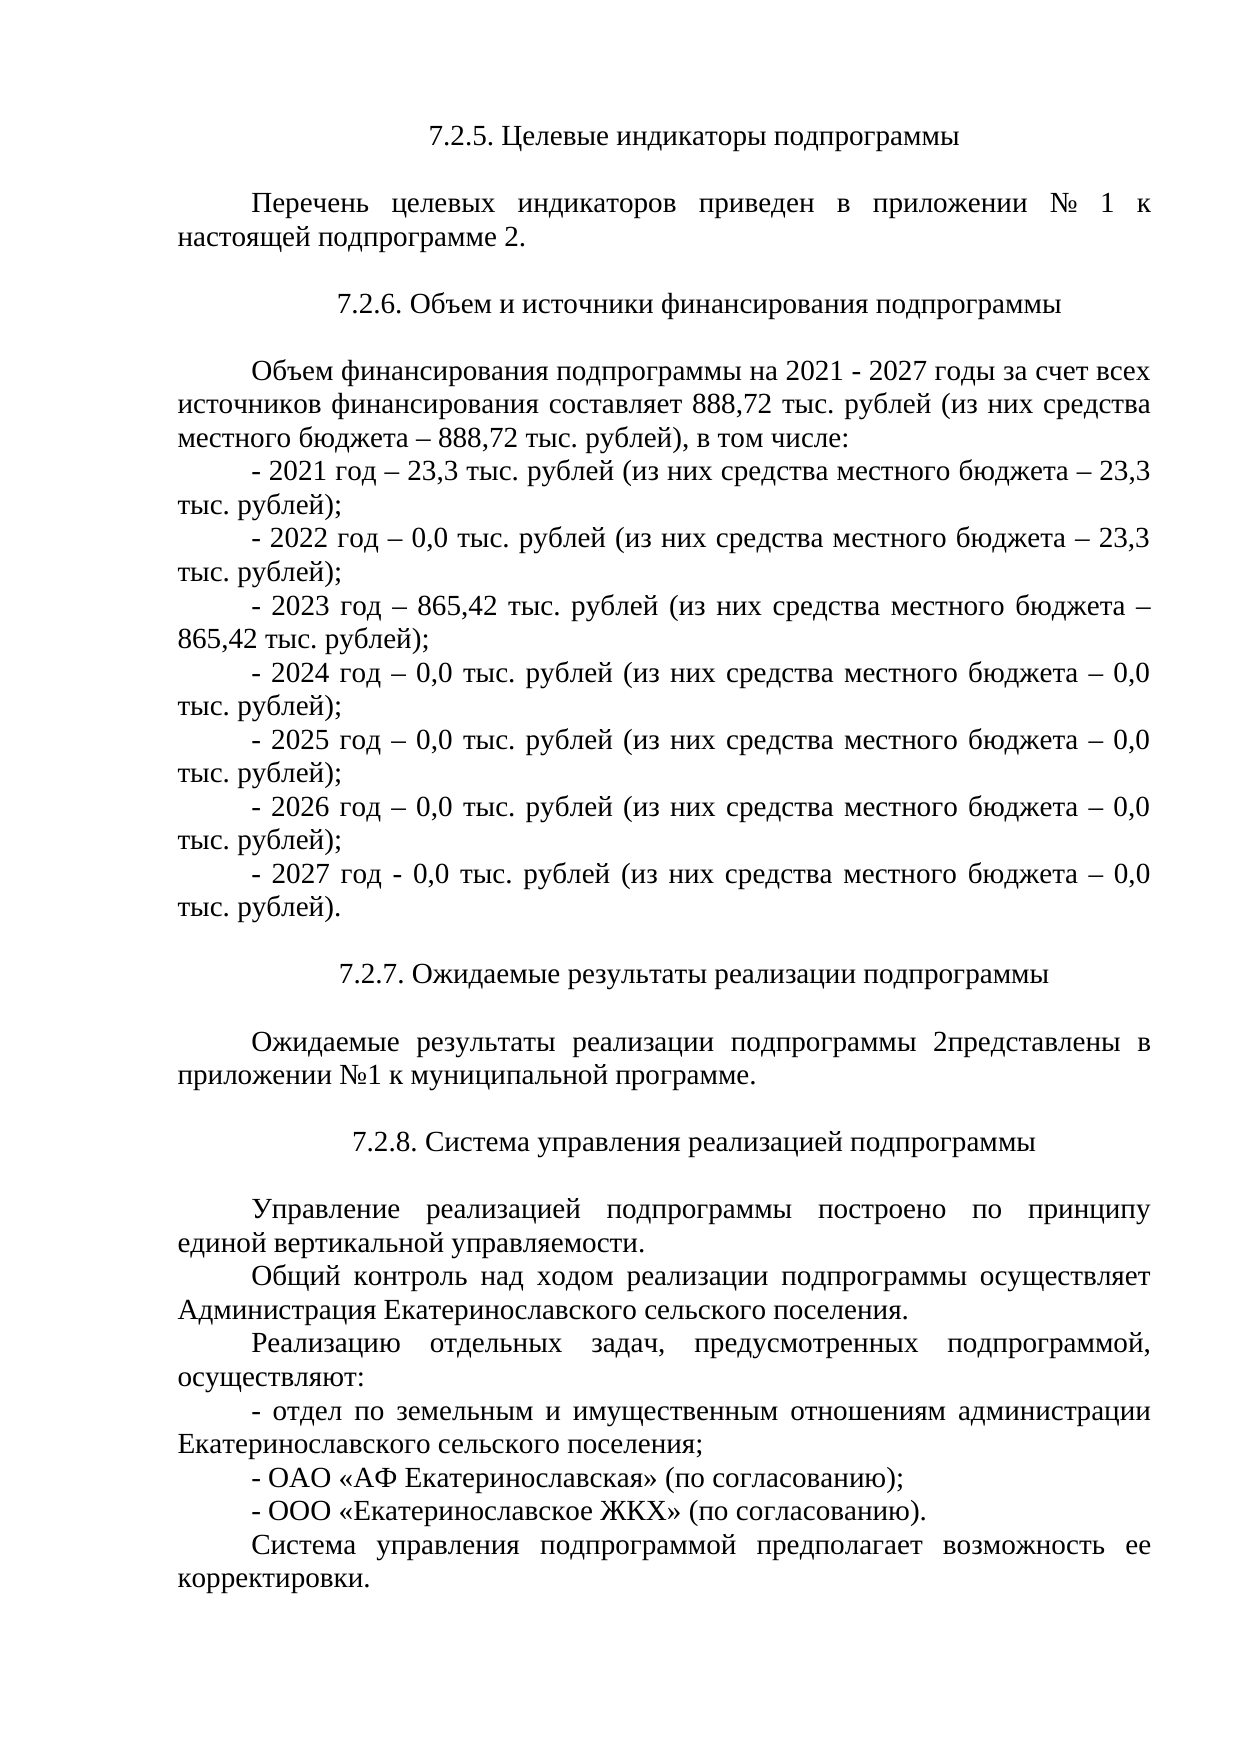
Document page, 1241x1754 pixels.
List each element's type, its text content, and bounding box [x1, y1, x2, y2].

text - 2023 год – 865,42 тыс. рублей (из них средства местного бюджета – 865,42 тыс. рублей); [177, 588, 1152, 655]
text - 2024 год – 0,0 тыс. рублей (из них средства местного бюджета – 0,0 тыс. рублей); [177, 655, 1152, 722]
text - ООО «Екатеринославское ЖКХ» (по согласованию). [177, 1493, 1152, 1527]
text - ОАО «АФ Екатеринославская» (по согласованию); [177, 1460, 1152, 1493]
text Реализацию отдельных задач, предусмотренных подпрограммой, осуществляют: [177, 1326, 1152, 1393]
text - 2025 год – 0,0 тыс. рублей (из них средства местного бюджета – 0,0 тыс. рублей); [177, 722, 1152, 789]
text Общий контроль над ходом реализации подпрограммы осуществляет Администрация Екатеринославского сельского поселения. [177, 1258, 1152, 1326]
text Ожидаемые результаты реализации подпрограммы 2представлены в приложении №1 к муниципальной программе. [177, 1024, 1152, 1091]
text - 2027 год - 0,0 тыс. рублей (из них средства местного бюджета – 0,0 тыс. рублей). [177, 856, 1152, 923]
text Перечень целевых индикаторов приведен в приложении № 1 к настоящей подпрограмме 2. [177, 185, 1152, 252]
text - 2026 год – 0,0 тыс. рублей (из них средства местного бюджета – 0,0 тыс. рублей); [177, 789, 1152, 856]
text Объем финансирования подпрограммы на 2021 - 2027 годы за счет всех источников финансирования составляет 888,72 тыс. рублей (из них средства местного бюджета – 888,72 тыс. рублей), в том числе: [177, 353, 1152, 453]
text 7.2.7. Ожидаемые результаты реализации подпрограммы [177, 957, 1152, 990]
text Управление реализацией подпрограммы построено по принципу единой вертикальной управляемости. [177, 1191, 1152, 1258]
text 7.2.6. Объем и источники финансирования подпрограммы [177, 286, 1147, 319]
text Система управления подпрограммой предполагает возможность ее корректировки. [177, 1527, 1152, 1594]
text - 2022 год – 0,0 тыс. рублей (из них средства местного бюджета – 23,3 тыс. рублей); [177, 521, 1152, 588]
text 7.2.5. Целевые индикаторы подпрограммы [177, 118, 1152, 152]
text - 2021 год – 23,3 тыс. рублей (из них средства местного бюджета – 23,3 тыс. рублей); [177, 453, 1152, 521]
text 7.2.8. Система управления реализацией подпрограммы [177, 1124, 1152, 1158]
text - отдел по земельным и имущественным отношениям администрации Екатеринославского сельского поселения; [177, 1393, 1152, 1460]
